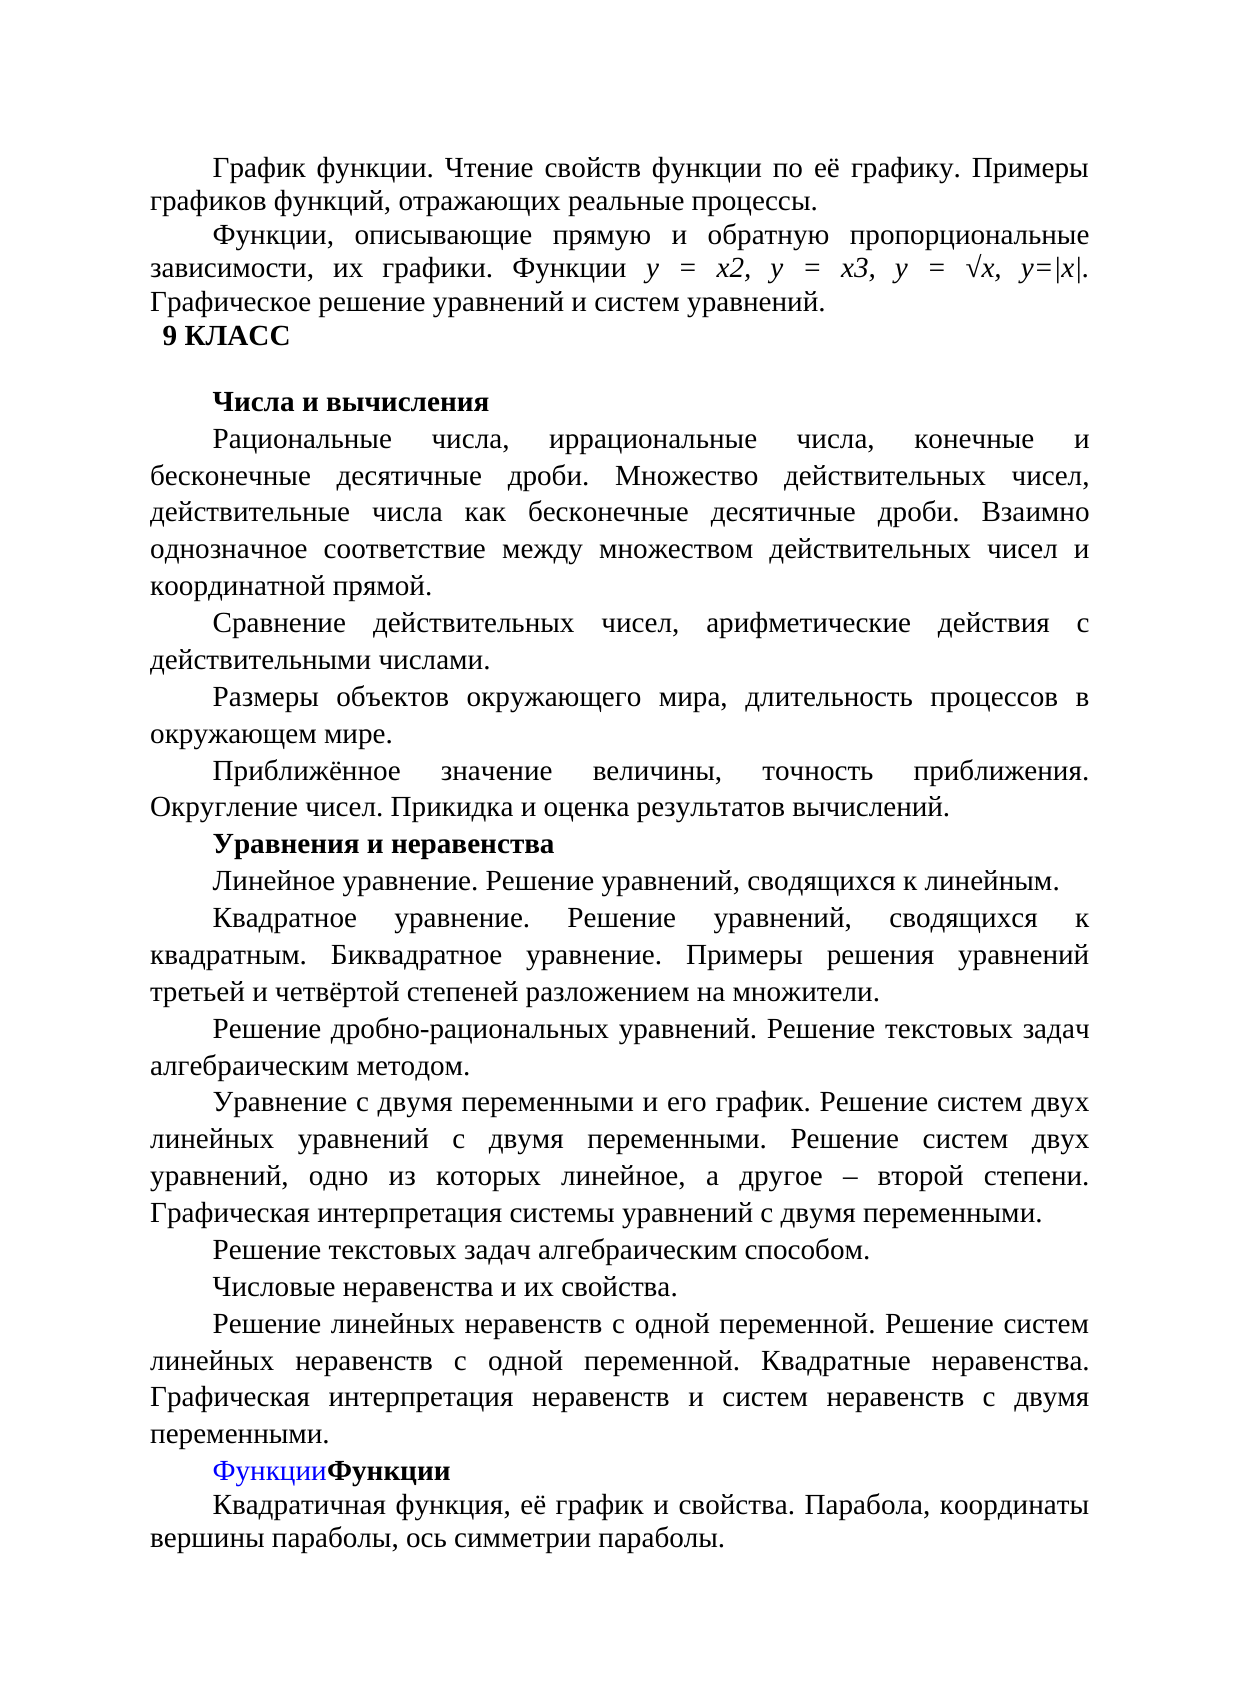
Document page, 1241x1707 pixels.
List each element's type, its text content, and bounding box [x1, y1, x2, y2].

text Квадратное уравнение. Решение уравнений, сводящихся к квадратным. Биквадратное уравнение. Примеры решения уравнений третьей и четвёртой степеней разложением на множители. [150, 900, 1090, 1007]
text Линейное уравнение. Решение уравнений, сводящихся к линейным. [150, 863, 1090, 897]
text Сравнение действительных чисел, арифметические действия с действительными числами. [150, 605, 1090, 676]
text Числа и вычисления [150, 384, 1090, 417]
text Числовые неравенства и их свойства. [150, 1269, 1090, 1302]
text Функции, описывающие прямую и обратную пропорциональные зависимости, их графики. Функции y = x2, y = x3, y = √x, y=|x|. Графическое решение уравнений и систем уравнений. [150, 217, 1090, 318]
text Уравнение с двумя переменными и его график. Решение систем двух линейных уравнений с двумя переменными. Решение систем двух уравнений, одно из которых линейное, а другое – второй степени. Графическая интерпретация системы уравнений с двумя переменными. [150, 1084, 1090, 1229]
text 9 КЛАСС [162, 318, 1090, 351]
text Решение дробно-рациональных уравнений. Решение текстовых задач алгебраическим методом. [150, 1011, 1090, 1081]
text Приближённое значение величины, точность приближения. Округление чисел. Прикидка и оценка результатов вычислений. [150, 753, 1090, 823]
text Решение текстовых задач алгебраическим способом. [150, 1232, 1090, 1266]
text Решение линейных неравенств с одной переменной. Решение систем линейных неравенств с одной переменной. Квадратные неравенства. Графическая интерпретация неравенств и систем неравенств с двумя переменными. [150, 1306, 1090, 1450]
text График функции. Чтение свойств функции по её графику. Примеры графиков функций, отражающих реальные процессы. [150, 150, 1090, 217]
text ФункцииФункции [150, 1453, 1090, 1487]
text Рациональные числа, иррациональные числа, конечные и бесконечные десятичные дроби. Множество действительных чисел, действительные числа как бесконечные десятичные дроби. Взаимно однозначное соответствие между множеством действительных чисел и координатной прямой. [150, 421, 1090, 602]
text Квадратичная функция, её график и свойства. Парабола, координаты вершины параболы, ось симметрии параболы. [150, 1487, 1090, 1554]
text Размеры объектов окружающего мира, длительность процессов в окружающем мире. [150, 679, 1090, 749]
text Уравнения и неравенства [150, 826, 1090, 860]
